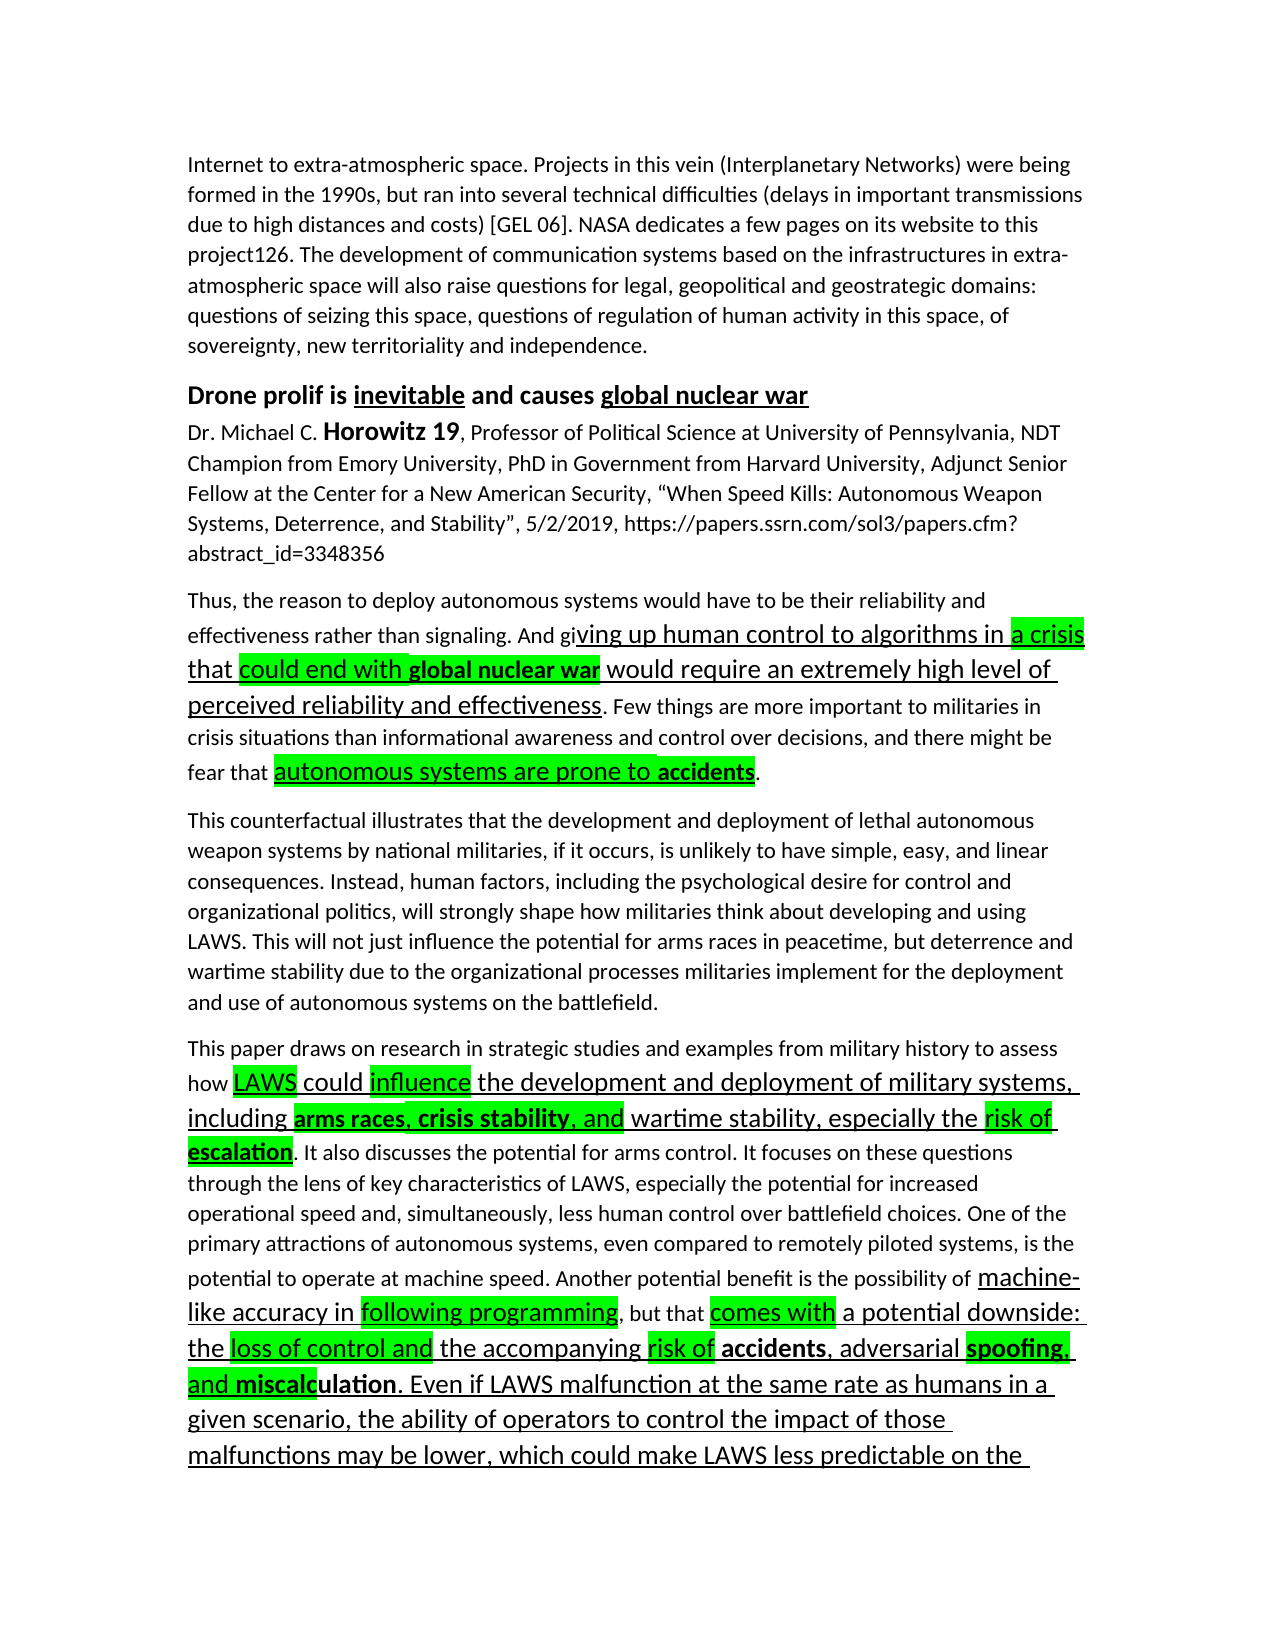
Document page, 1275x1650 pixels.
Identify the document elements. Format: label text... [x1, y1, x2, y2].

subtitle Drone prolif is inevitable and causes global nuclear war [187, 378, 1087, 411]
text This counterfactual illustrates that the development and deployment of lethal autonomous weapon systems by national militaries, if it occurs, is unlikely to have simple, easy, and linear consequences. Instead, human factors, including the psychological desire for control and organizational politics, will strongly shape how militaries think about developing and using LAWS. This will not just influence the potential for arms races in peacetime, but deterrence and wartime stability due to the organizational processes militaries implement for the deployment and use of autonomous systems on the battlefield. [187, 806, 1087, 1016]
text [187, 1034, 1087, 1471]
text Thus, the reason to deploy autonomous systems would have to be their reliability and effectiveness rather than signaling. And giving up human control to algorithms in a crisis that could end with global nuclear war would require an extremely high level of perceived reliability and effectiveness. Few things are more important to militaries in crisis situations than informational awareness and control over decisions, and there might be fear that autonomous systems are prone to accidents. [187, 586, 1087, 787]
text Dr. Michael C. Horowitz 19, Professor of Political Science at University of Pennsylvania, NDT Champion from Emory University, PhD in Government from Harvard University, Adjunct Senior Fellow at the Center for a New American Security, “When Speed Kills: Autonomous Weapon Systems, Deterrence, and Stability”, 5/2/2019, https://papers.ssrn.com/sol3/papers.cfm?abstract_id=3348356 [187, 414, 1087, 568]
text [187, 150, 1087, 359]
